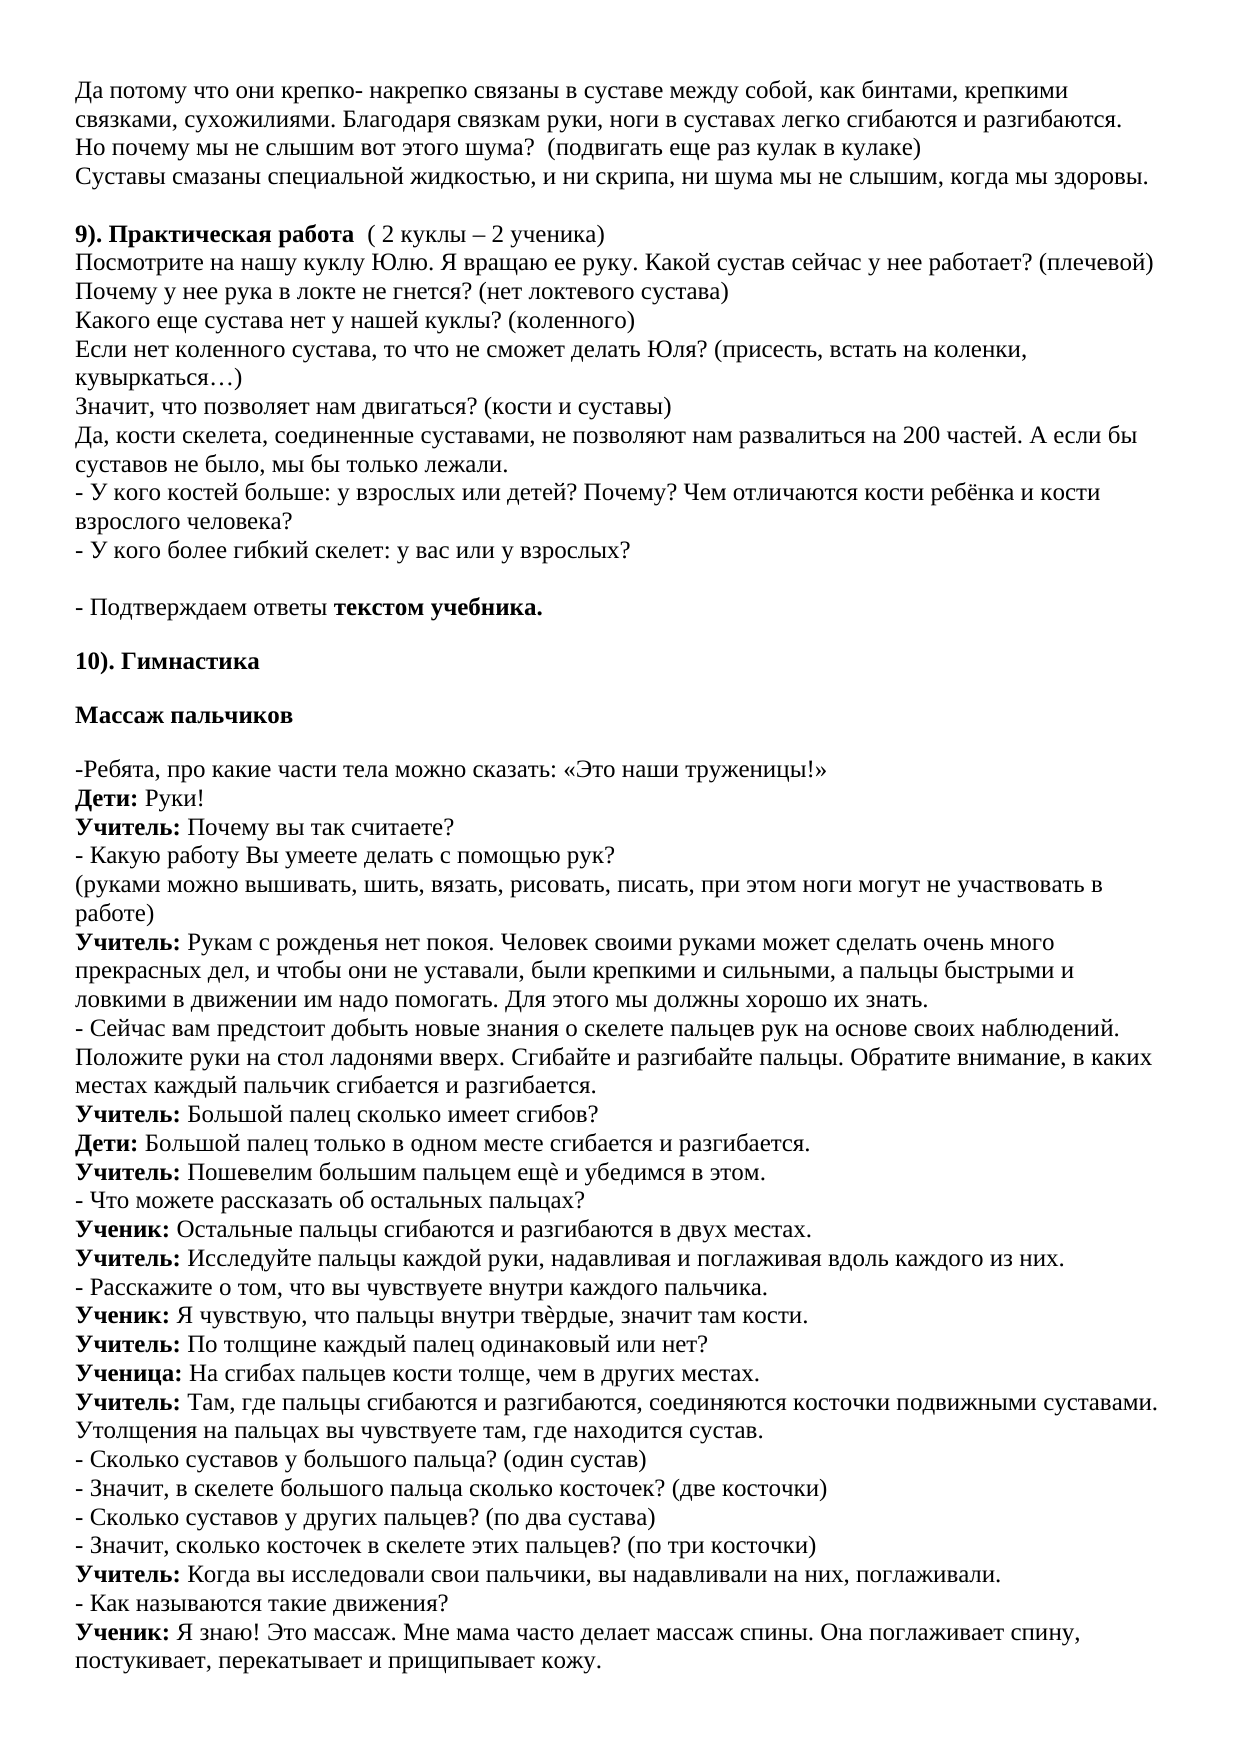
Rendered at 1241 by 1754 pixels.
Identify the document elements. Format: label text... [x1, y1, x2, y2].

text Почему у нее рука в локте не гнется? (нет локтевого сустава) [75, 276, 1165, 305]
text Массаж пальчиков [75, 700, 1165, 729]
text Дети: Большой палец только в одном месте сгибается и разгибается. [75, 1128, 1165, 1157]
text Учитель: Почему вы так считаете? [75, 812, 1165, 840]
text - Значит, сколько косточек в скелете этих пальцев? (по три косточки) [75, 1530, 1165, 1559]
text (руками можно вышивать, шить, вязать, рисовать, писать, при этом ноги могут не участвовать в работе) [75, 869, 1165, 927]
text Учитель: Исследуйте пальцы каждой руки, надавливая и поглаживая вдоль каждого из них. [75, 1243, 1165, 1272]
text Учитель: Рукам с рожденья нет покоя. Человек своими руками может сделать очень много прекрасных дел, и чтобы они не уставали, были крепкими и сильными, а пальцы быстрыми и ловкими в движении им надо помогать. Для этого мы должны хорошо их знать. [75, 927, 1165, 1013]
text 9). Практическая работа ( 2 куклы – 2 ученика) [75, 219, 1165, 247]
text Да потому что они крепко- накрепко связаны в суставе между собой, как бинтами, крепкими связками, сухожилиями. Благодаря связкам руки, ноги в суставах легко сгибаются и разгибаются. [75, 75, 1165, 132]
text Ученик: Я чувствую, что пальцы внутри твѐрдые, значит там кости. [75, 1300, 1165, 1329]
text 10). Гимнастика [75, 646, 1165, 675]
text - Сколько суставов у большого пальца? (один сустав) [75, 1444, 1165, 1473]
text - Подтверждаем ответы текстом учебника. [75, 592, 1165, 621]
text Положите руки на стол ладонями вверх. Сгибайте и разгибайте пальцы. Обратите внимание, в каких местах каждый пальчик сгибается и разгибается. [75, 1042, 1165, 1099]
text Учитель: По толщине каждый палец одинаковый или нет? [75, 1329, 1165, 1358]
text Дети: Руки! [75, 783, 1165, 812]
text - Значит, в скелете большого пальца сколько косточек? (две косточки) [75, 1473, 1165, 1502]
text Учитель: Большой палец сколько имеет сгибов? [75, 1099, 1165, 1128]
text Учитель: Там, где пальцы сгибаются и разгибаются, соединяются косточки подвижными суставами. Утолщения на пальцах вы чувствуете там, где находится сустав. [75, 1387, 1165, 1444]
text Суставы смазаны специальной жидкостью, и ни скрипа, ни шума мы не слышим, когда мы здоровы. [75, 161, 1165, 190]
text Но почему мы не слышим вот этого шума? (подвигать еще раз кулак в кулаке) [75, 132, 1165, 161]
text Ученик: Я знаю! Это массаж. Мне мама часто делает массаж спины. Она поглаживает спину, постукивает, перекатывает и прищипывает кожу. [75, 1617, 1165, 1674]
text -Ребята, про какие части тела можно сказать: «Это наши труженицы!» [75, 754, 1165, 783]
text Значит, что позволяет нам двигаться? (кости и суставы) [75, 391, 1165, 420]
text - Сколько суставов у других пальцев? (по два сустава) [75, 1502, 1165, 1530]
text - Что можете рассказать об остальных пальцах? [75, 1185, 1165, 1214]
text Если нет коленного сустава, то что не сможет делать Юля? (присесть, встать на коленки, кувыркаться…) [75, 334, 1165, 391]
text Ученик: Остальные пальцы сгибаются и разгибаются в двух местах. [75, 1214, 1165, 1243]
text Ученица: На сгибах пальцев кости толще, чем в других местах. [75, 1358, 1165, 1387]
text - Сейчас вам предстоит добыть новые знания о скелете пальцев рук на основе своих наблюдений. [75, 1013, 1165, 1042]
text - Расскажите о том, что вы чувствуете внутри каждого пальчика. [75, 1272, 1165, 1300]
text Посмотрите на нашу куклу Юлю. Я вращаю ее руку. Какой сустав сейчас у нее работает? (плечевой) [75, 247, 1165, 276]
text - У кого костей больше: у взрослых или детей? Почему? Чем отличаются кости ребёнка и кости взрослого человека? [75, 477, 1165, 535]
text - У кого более гибкий скелет: у вас или у взрослых? [75, 535, 1165, 564]
text Учитель: Когда вы исследовали свои пальчики, вы надавливали на них, поглаживали. [75, 1559, 1165, 1588]
text Учитель: Пошевелим большим пальцем ещѐ и убедимся в этом. [75, 1157, 1165, 1185]
text - Какую работу Вы умеете делать с помощью рук? [75, 840, 1165, 869]
text Какого еще сустава нет у нашей куклы? (коленного) [75, 305, 1165, 334]
text Да, кости скелета, соединенные суставами, не позволяют нам развалиться на 200 частей. А если бы суставов не было, мы бы только лежали. [75, 420, 1165, 477]
text - Как называются такие движения? [75, 1588, 1165, 1617]
